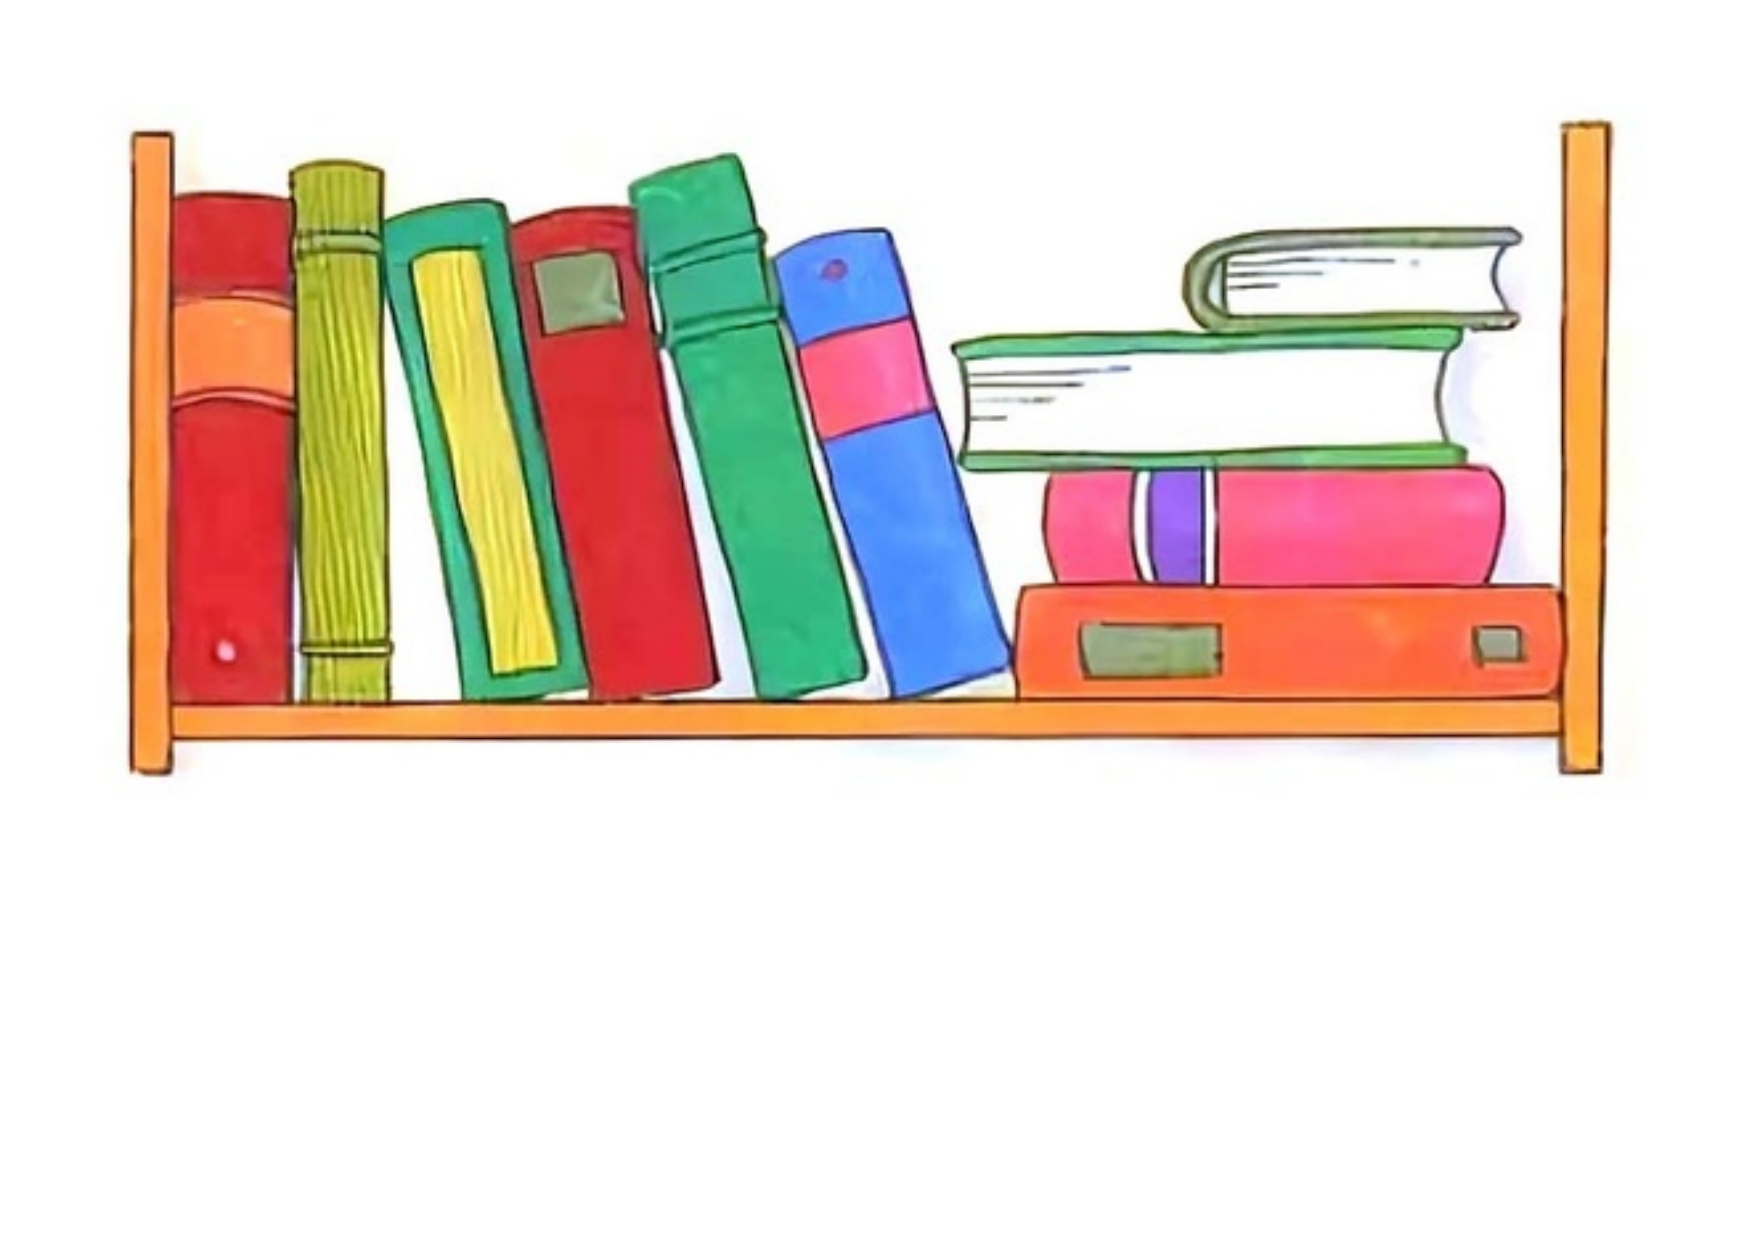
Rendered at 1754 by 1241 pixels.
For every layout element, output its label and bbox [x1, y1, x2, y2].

picture [75, 75, 1676, 807]
